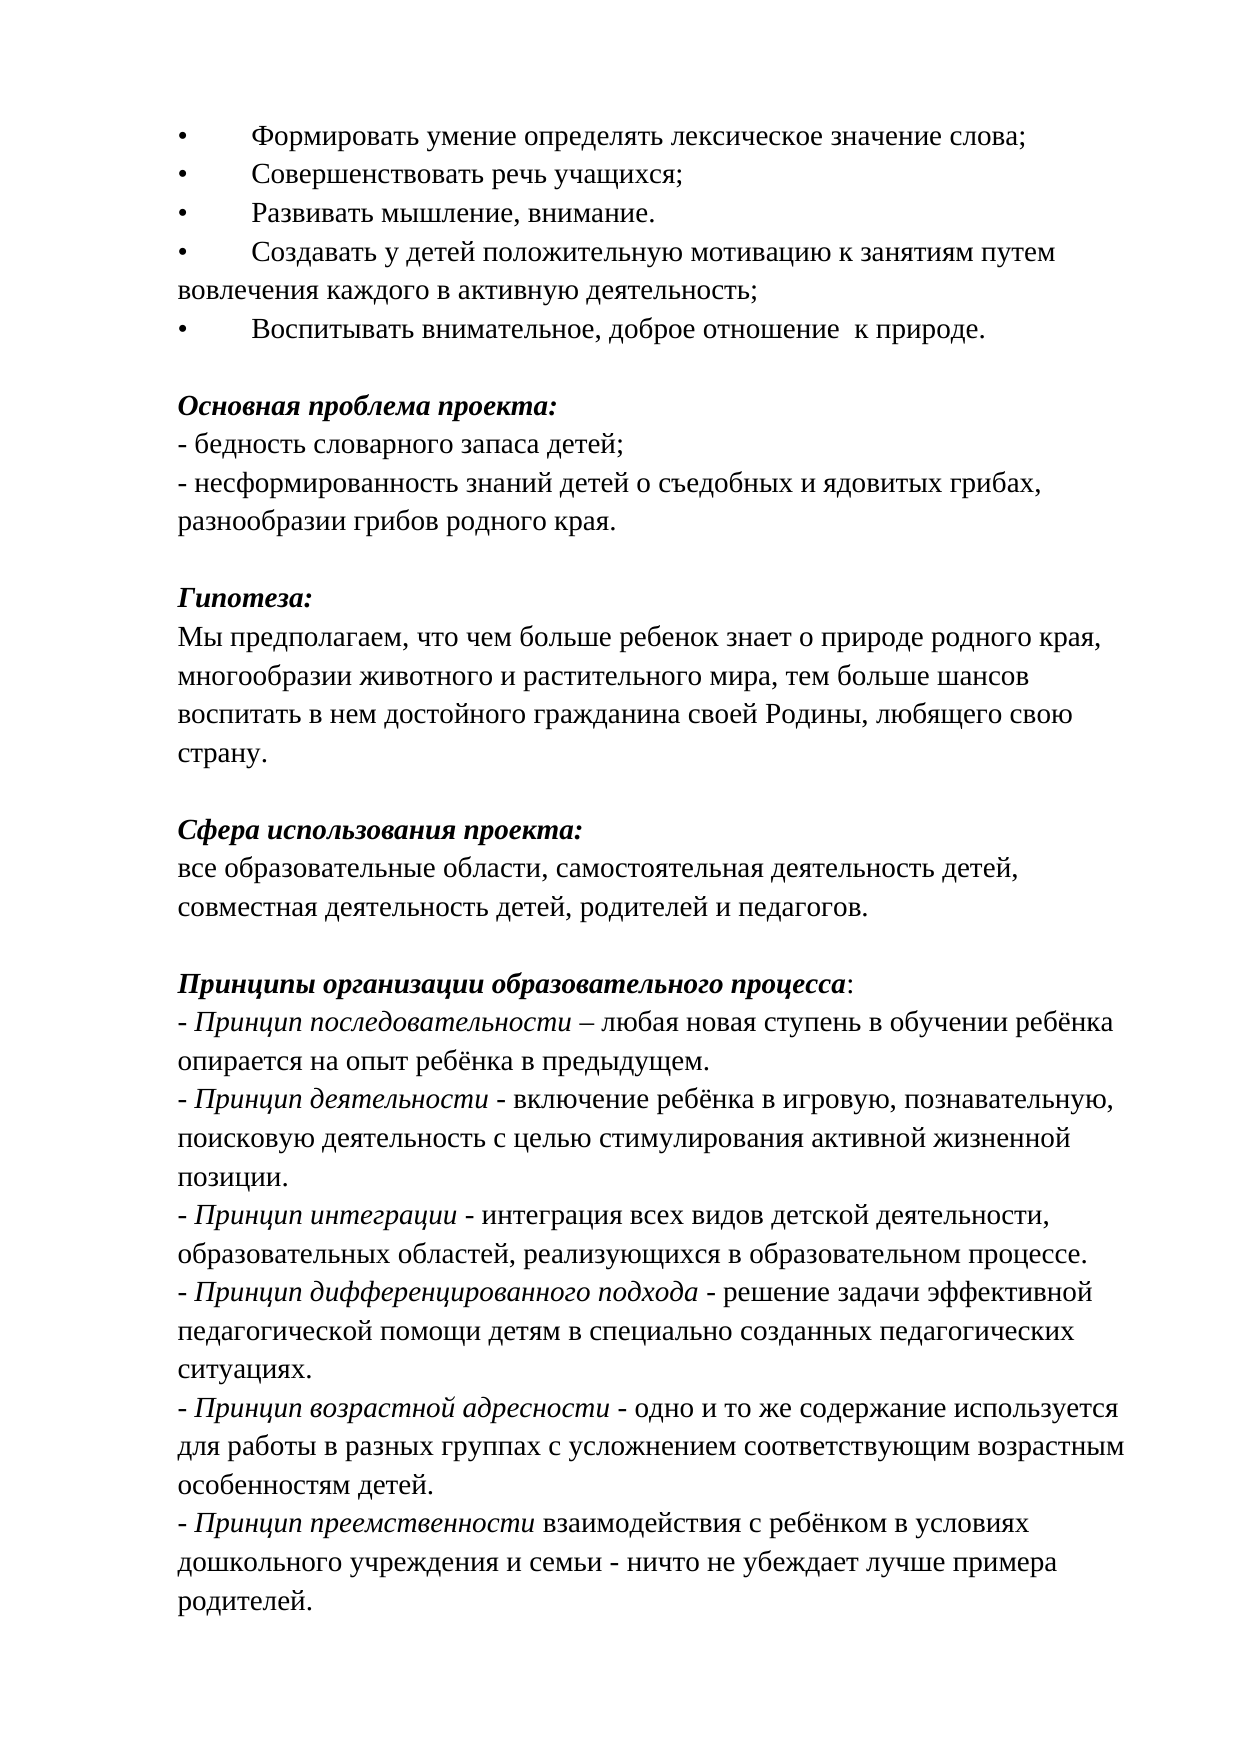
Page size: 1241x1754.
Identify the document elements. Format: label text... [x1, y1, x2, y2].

text Гипотеза: [177, 581, 1152, 614]
text - бедность словарного запаса детей; [177, 426, 1152, 460]
text - Принцип преемственности взаимодействия с ребёнком в условиях дошкольного учреждения и семьи - ничто не убеждает лучше примера родителей. [177, 1506, 1152, 1616]
text • Формировать умение определять лексическое значение слова; [177, 118, 1152, 152]
text - несформированность знаний детей о съедобных и ядовитых грибах, разнообразии грибов родного края. [177, 465, 1152, 537]
text все образовательные области, самостоятельная деятельность детей, совместная деятельность детей, родителей и педагогов. [177, 850, 1152, 922]
text • Совершенствовать речь учащихся; [177, 157, 1152, 190]
text - Принцип последовательности – любая новая ступень в обучении ребёнка опирается на опыт ребёнка в предыдущем. [177, 1004, 1152, 1077]
text • Воспитывать внимательное, доброе отношение к природе. [177, 311, 1152, 344]
text Основная проблема проекта: [177, 388, 1152, 421]
text - Принцип возрастной адресности - одно и то же содержание используется для работы в разных группах с усложнением соответствующим возрастным особенностям детей. [177, 1390, 1152, 1501]
text - Принцип дифференцированного подхода - решение задачи эффективной педагогической помощи детям в специально созданных педагогических ситуациях. [177, 1274, 1152, 1385]
text - Принцип интеграции - интеграция всех видов детской деятельности, образовательных областей, реализующихся в образовательном процессе. [177, 1197, 1152, 1269]
text - Принцип деятельности - включение ребёнка в игровую, познавательную, поисковую деятельность с целью стимулирования активной жизненной позиции. [177, 1082, 1152, 1192]
text • Развивать мышление, внимание. [177, 195, 1152, 229]
text Сфера использования проекта: [177, 812, 1152, 845]
text Принципы организации образовательного процесса: [177, 966, 1152, 999]
text • Создавать у детей положительную мотивацию к занятиям путем вовлечения каждого в активную деятельность; [177, 234, 1152, 306]
text Мы предполагаем, что чем больше ребенок знает о природе родного края, многообразии животного и растительного мира, тем больше шансов воспитать в нем достойного гражданина своей Родины, любящего свою страну. [177, 619, 1152, 768]
